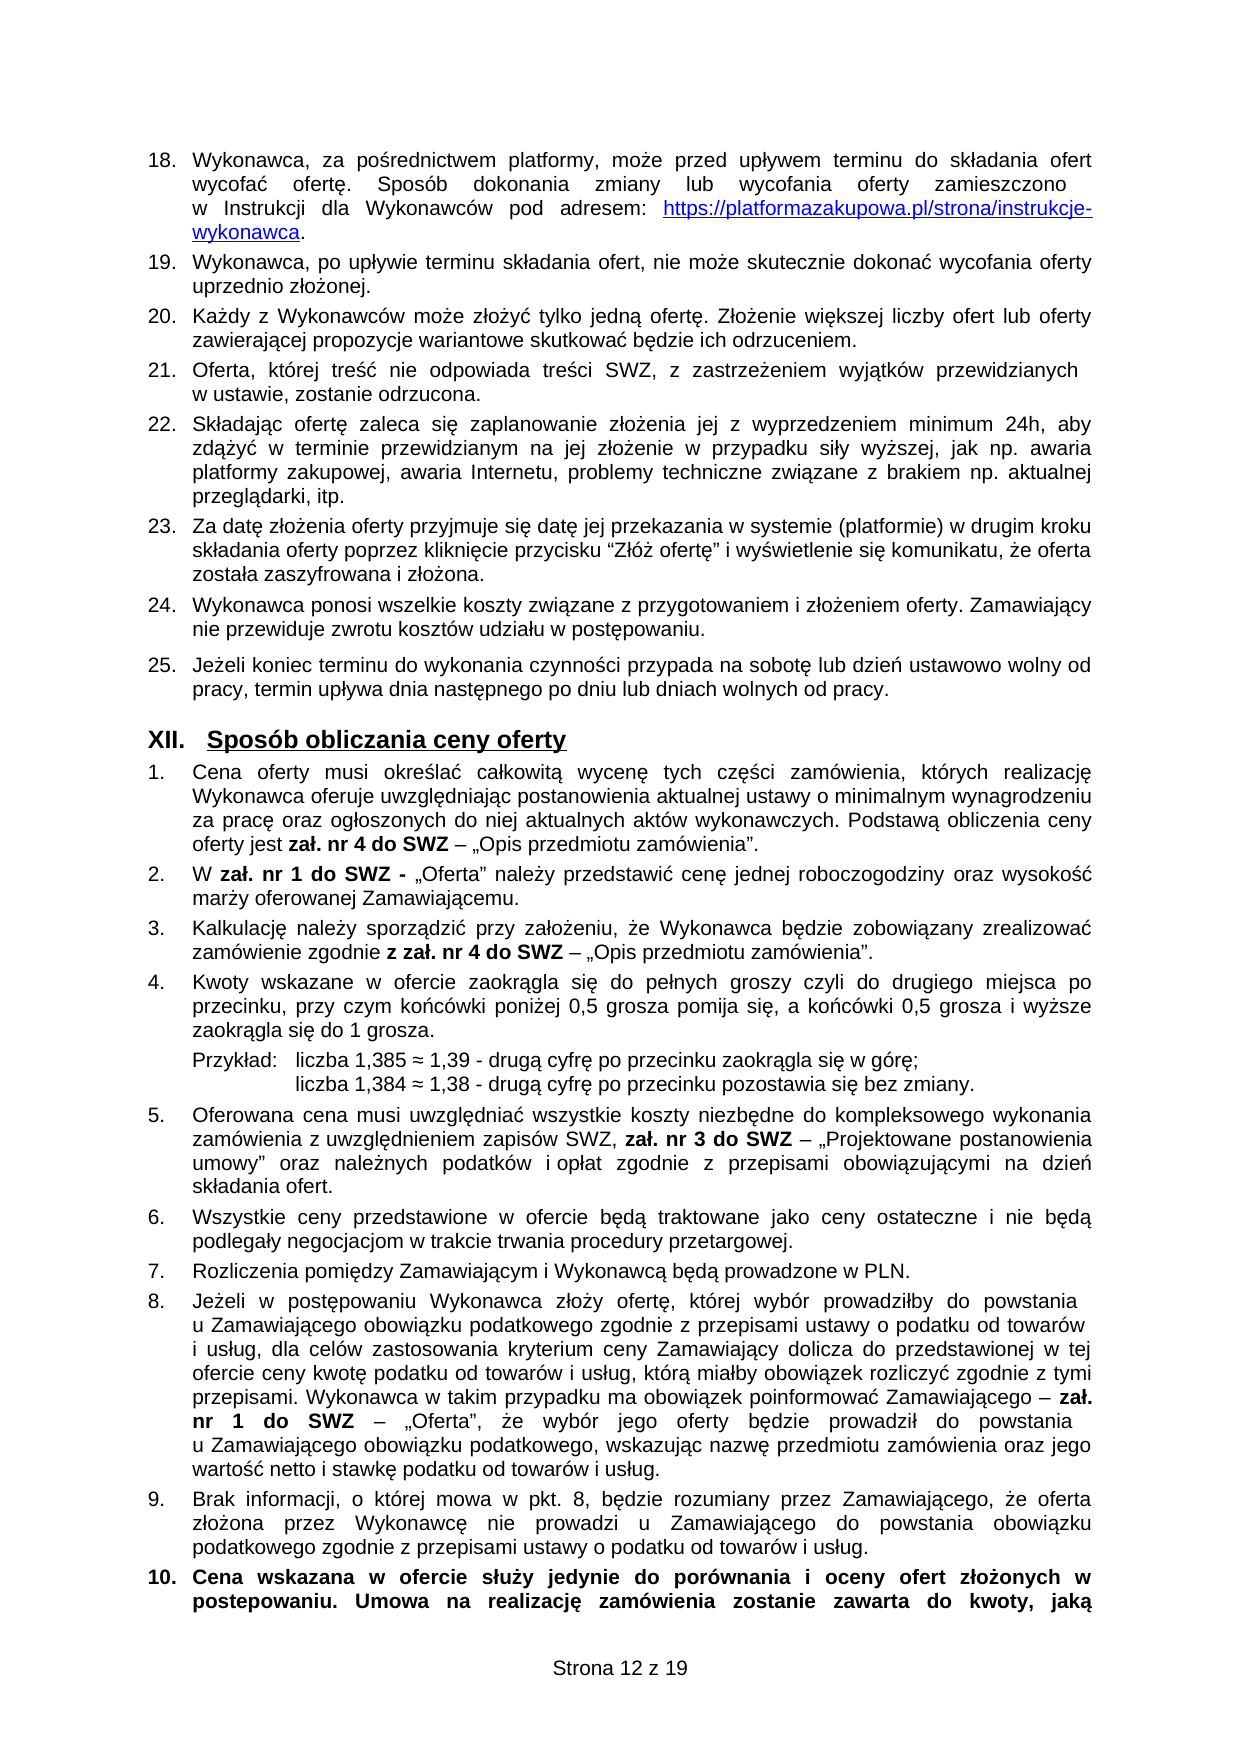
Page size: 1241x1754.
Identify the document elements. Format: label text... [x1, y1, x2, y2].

list Za datę złożenia oferty przyjmuje się datę jej przekazania w systemie (platformie) w drugim kroku składania oferty poprzez kliknięcie przycisku “Złóż ofertę” i wyświetlenie się komunikatu, że oferta została zaszyfrowana i złożona. [148, 514, 1093, 586]
text Przykład: liczba 1,385 ≈ 1,39 - drugą cyfrę po przecinku zaokrągla się w górę; [148, 1048, 1093, 1072]
list Oferowana cena musi uwzględniać wszystkie koszty niezbędne do kompleksowego wykonania zamówienia z uwzględnieniem zapisów SWZ, zał. nr 3 do SWZ – „Projektowane postanowienia umowy” oraz należnych podatków i opłat zgodnie z przepisami obowiązującymi na dzień składania ofert. [148, 1102, 1093, 1198]
list Cena oferty musi określać całkowitą wycenę tych części zamówienia, których realizację Wykonawca oferuje uwzględniając postanowienia aktualnej ustawy o minimalnym wynagrodzeniu za pracę oraz ogłoszonych do niej aktualnych aktów wykonawczych. Podstawą obliczenia ceny oferty jest zał. nr 4 do SWZ – „Opis przedmiotu zamówienia”. [148, 760, 1093, 856]
subtitle Sposób obliczania ceny oferty [148, 725, 1093, 753]
list Kwoty wskazane w ofercie zaokrągla się do pełnych groszy czyli do drugiego miejsca po przecinku, przy czym końcówki poniżej 0,5 grosza pomija się, a końcówki 0,5 grosza i wyższe zaokrągla się do 1 grosza. [148, 970, 1093, 1042]
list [148, 1565, 1093, 1613]
text liczba 1,384 ≈ 1,38 - drugą cyfrę po przecinku pozostawia się bez zmiany. [239, 1072, 1093, 1096]
list Składając ofertę zaleca się zaplanowanie złożenia jej z wyprzedzeniem minimum 24h, aby zdążyć w terminie przewidzianym na jej złożenie w przypadku siły wyższej, jak np. awaria platformy zakupowej, awaria Internetu, problemy techniczne związane z brakiem np. aktualnej przeglądarki, itp. [148, 412, 1093, 508]
list Kalkulację należy sporządzić przy założeniu, że Wykonawca będzie zobowiązany zrealizować zamówienie zgodnie z zał. nr 4 do SWZ – „Opis przedmiotu zamówienia”. [148, 916, 1093, 964]
list Rozliczenia pomiędzy Zamawiającym i Wykonawcą będą prowadzone w PLN. [148, 1259, 1093, 1283]
list Jeżeli w postępowaniu Wykonawca złoży ofertę, której wybór prowadziłby do powstania u Zamawiającego obowiązku podatkowego zgodnie z przepisami ustawy o podatku od towarów i usług, dla celów zastosowania kryterium ceny Zamawiający dolicza do przedstawionej w tej ofercie ceny kwotę podatku od towarów i usług, którą miałby obowiązek rozliczyć zgodnie z tymi przepisami. Wykonawca w takim przypadku ma obowiązek poinformować Zamawiającego – zał. nr 1 do SWZ – „Oferta”, że wybór jego oferty będzie prowadził do powstania u Zamawiającego obowiązku podatkowego, wskazując nazwę przedmiotu zamówienia oraz jego wartość netto i stawkę podatku od towarów i usług. [148, 1289, 1093, 1481]
list Wykonawca, po upływie terminu składania ofert, nie może skutecznie dokonać wycofania oferty uprzednio złożonej. [148, 250, 1093, 298]
list Jeżeli koniec terminu do wykonania czynności przypada na sobotę lub dzień ustawowo wolny od pracy, termin upływa dnia następnego po dniu lub dniach wolnych od pracy. [148, 653, 1093, 701]
list Każdy z Wykonawców może złożyć tylko jedną ofertę. Złożenie większej liczby ofert lub oferty zawierającej propozycje wariantowe skutkować będzie ich odrzuceniem. [148, 304, 1093, 352]
list Oferta, której treść nie odpowiada treści SWZ, z zastrzeżeniem wyjątków przewidzianych w ustawie, zostanie odrzucona. [148, 358, 1093, 406]
list Wykonawca, za pośrednictwem platformy, może przed upływem terminu do składania ofert wycofać ofertę. Sposób dokonania zmiany lub wycofania oferty zamieszczono w Instrukcji dla Wykonawców pod adresem: https://platformazakupowa.pl/strona/instrukcje-wykonawca. [148, 148, 1093, 243]
list Wszystkie ceny przedstawione w ofercie będą traktowane jako ceny ostateczne i nie będą podlegały negocjacjom w trakcie trwania procedury przetargowej. [148, 1204, 1093, 1252]
list W zał. nr 1 do SWZ - „Oferta” należy przedstawić cenę jednej roboczogodziny oraz wysokość marży oferowanej Zamawiającemu. [148, 862, 1093, 910]
list Wykonawca ponosi wszelkie koszty związane z przygotowaniem i złożeniem oferty. Zamawiający nie przewiduje zwrotu kosztów udziału w postępowaniu. [148, 592, 1093, 640]
list Brak informacji, o której mowa w pkt. 8, będzie rozumiany przez Zamawiającego, że oferta złożona przez Wykonawcę nie prowadzi u Zamawiającego do powstania obowiązku podatkowego zgodnie z przepisami ustawy o podatku od towarów i usług. [148, 1487, 1093, 1559]
